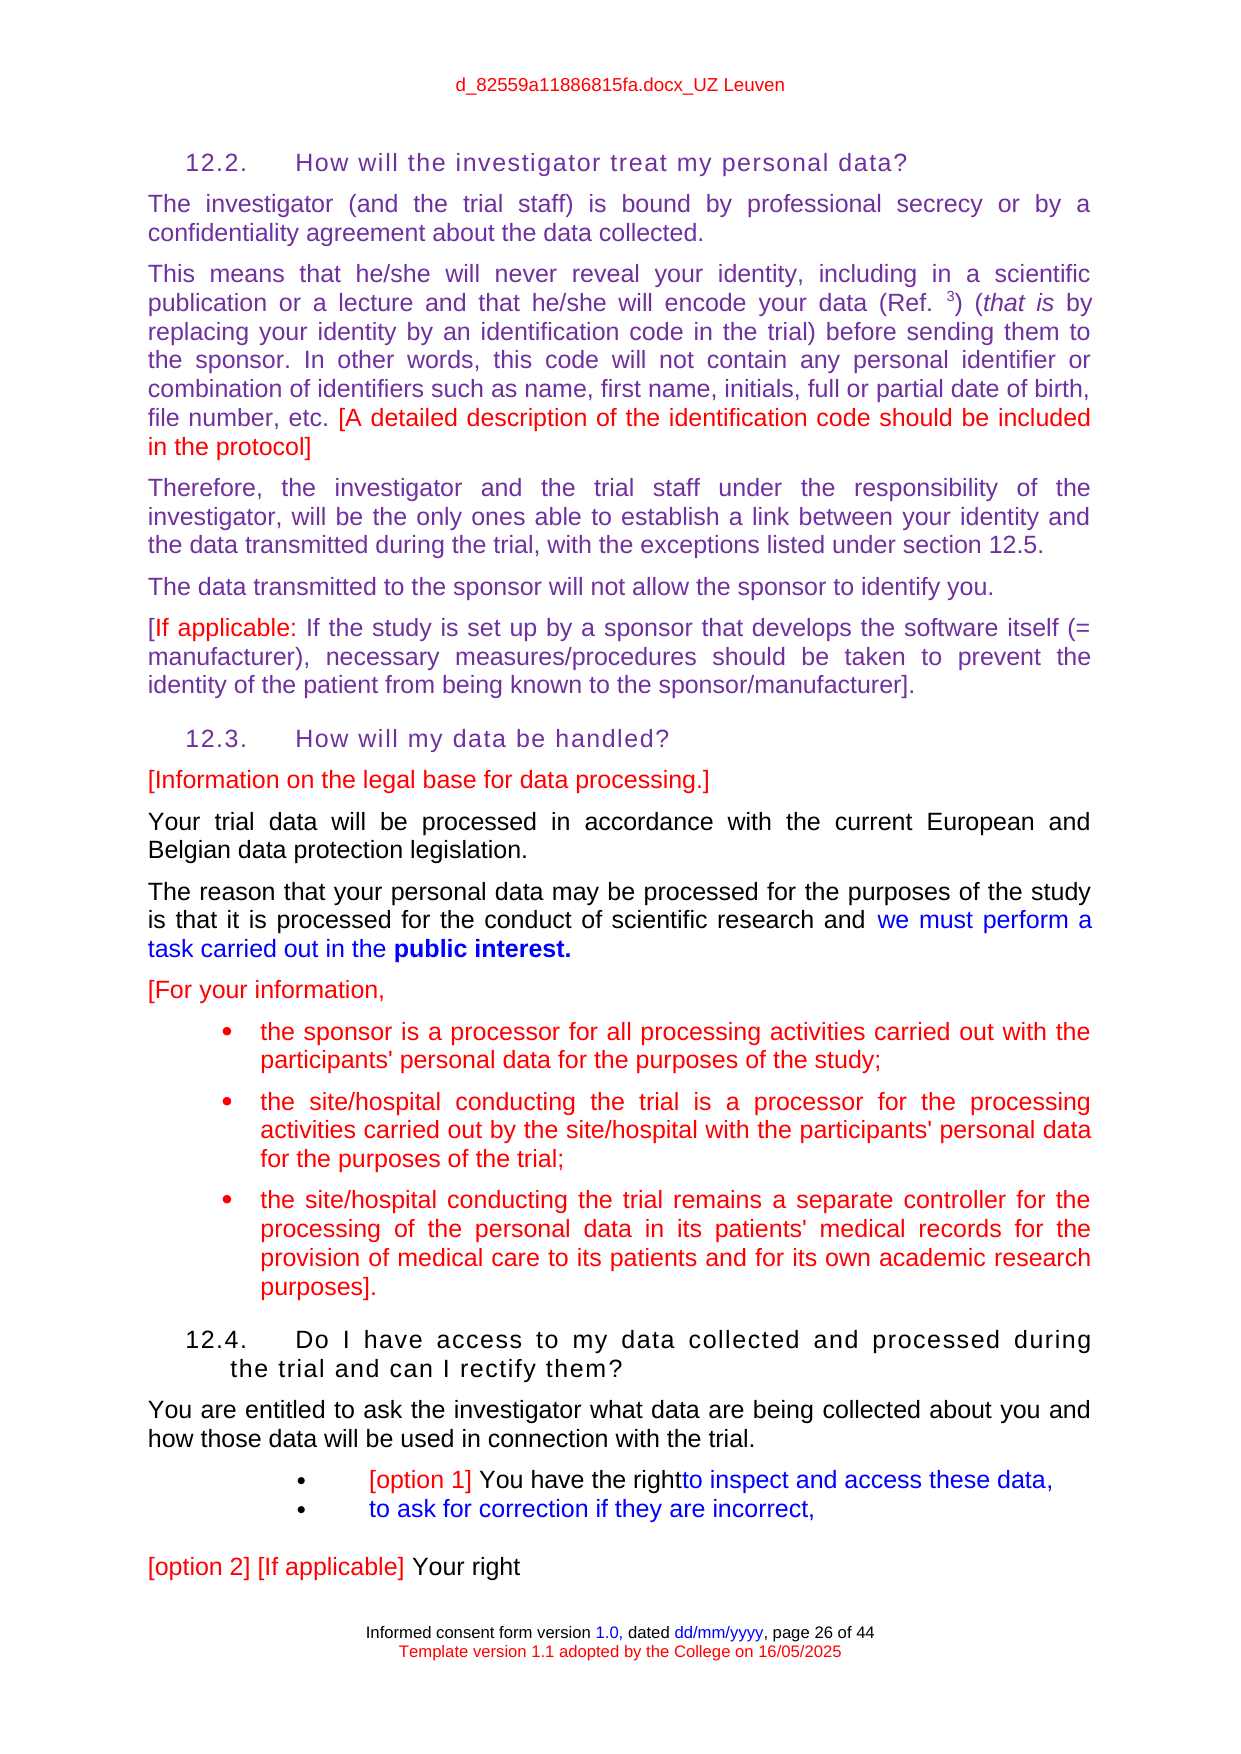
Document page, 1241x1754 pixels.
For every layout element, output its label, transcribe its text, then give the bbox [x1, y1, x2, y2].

list the sponsor is a processor for all processing activities carried out with the participants' personal data for the purposes of the study; [223, 1016, 1092, 1074]
text [option 2] [If applicable] Your right [148, 1552, 1092, 1581]
list [option 1] You have the rightto inspect and access these data, [298, 1466, 1092, 1494]
text This means that he/she will never reveal your identity, including in a scientific publication or a lecture and that he/she will encode your data (Ref. ) (that is by replacing your identity by an identification code in the trial) before sending them to the sponsor. In other words, this code will not contain any personal identifier or combination of identifiers such as name, first name, initials, full or partial date of birth, file number, etc. [A detailed description of the identification code should be included in the protocol] [148, 259, 1092, 460]
subtitle How will the investigator treat my personal data? [185, 148, 1092, 176]
subtitle How will my data be handled? [185, 724, 1092, 753]
text The reason that your personal data may be processed for the purposes of the study is that it is processed for the conduct of scientific research and we must perform a task carried out in the public interest. [148, 876, 1092, 963]
list the site/hospital conducting the trial is a processor for the processing activities carried out by the site/hospital with the participants' personal data for the purposes of the trial; [223, 1087, 1092, 1173]
text The data transmitted to the sponsor will not allow the sponsor to identify you. [148, 571, 1092, 600]
text [Information on the legal base for data processing.] [148, 765, 1092, 794]
text [For your information, [148, 975, 1092, 1004]
text Therefore, the investigator and the trial staff under the responsibility of the investigator, will be the only ones able to establish a link between your identity and the data transmitted during the trial, with the exceptions listed under section 12.5. [148, 473, 1092, 559]
text The investigator (and the trial staff) is bound by professional secrecy or by a confidentiality agreement about the data collected. [148, 189, 1092, 246]
list the site/hospital conducting the trial remains a separate controller for the processing of the personal data in its patients' medical records for the provision of medical care to its patients and for its own academic research purposes]. [223, 1185, 1092, 1301]
subtitle Do I have access to my data collected and processed during the trial and can I rectify them? [185, 1326, 1092, 1383]
text You are entitled to ask the investigator what data are being collected about you and how those data will be used in connection with the trial. [148, 1396, 1092, 1453]
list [298, 1494, 1092, 1523]
text Your trial data will be processed in accordance with the current European and Belgian data protection legislation. [148, 806, 1092, 864]
text [If applicable: If the study is set up by a sponsor that develops the software itself (= manufacturer), necessary measures/procedures should be taken to prevent the identity of the patient from being known to the sponsor/manufacturer]. [148, 613, 1092, 699]
